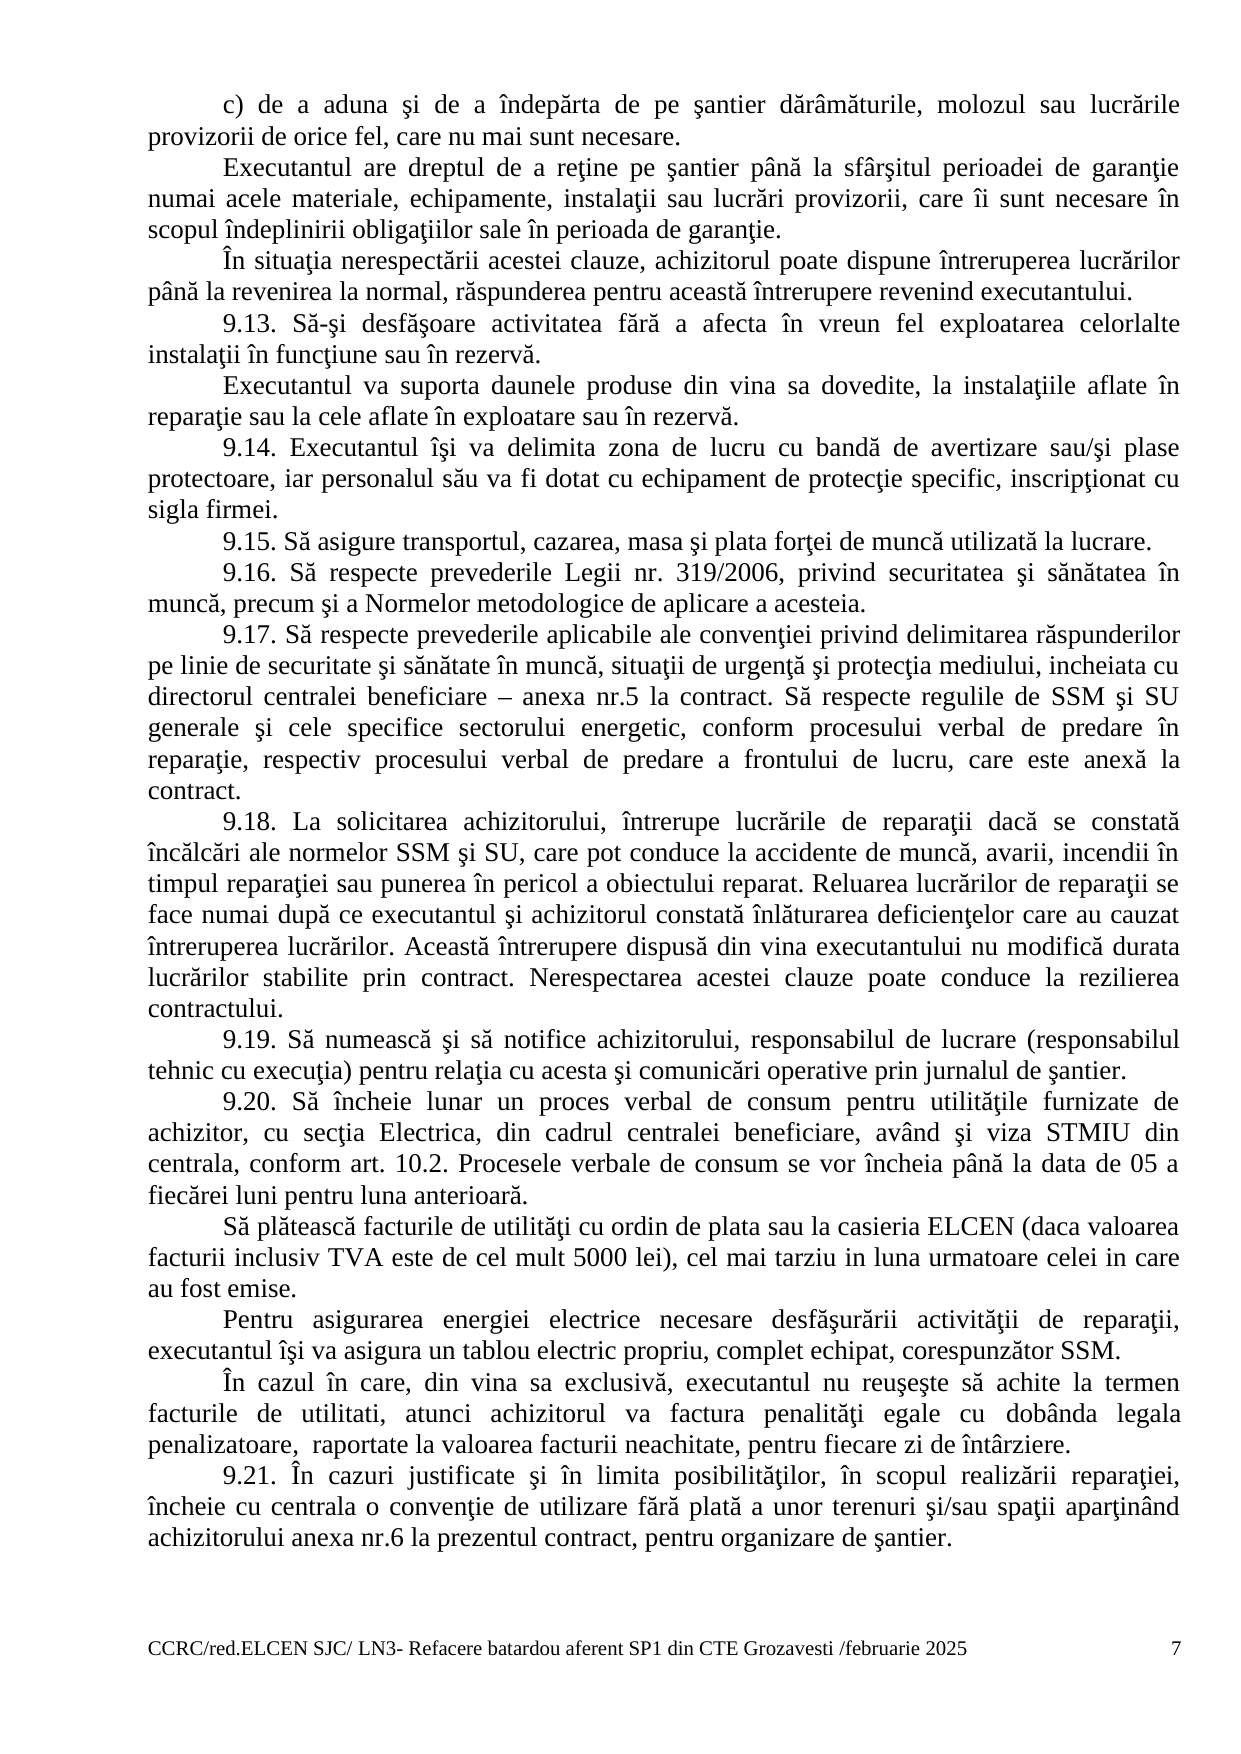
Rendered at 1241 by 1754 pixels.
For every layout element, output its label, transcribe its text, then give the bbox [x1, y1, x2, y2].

text În cazul în care, din vina sa exclusivă, executantul nu reuşeşte să achite la termen facturile de utilitati, atunci achizitorul va factura penalităţi egale cu dobânda legala penalizatoare, raportate la valoarea facturii neachitate, pentru fiecare zi de întârziere. [148, 1366, 1181, 1459]
text 9.14. Executantul îşi va delimita zona de lucru cu bandă de avertizare sau/şi plase protectoare, iar personalul său va fi dotat cu echipament de protecţie specific, inscripţionat cu sigla firmei. [148, 431, 1181, 525]
text 9.20. Să încheie lunar un proces verbal de consum pentru utilităţile furnizate de achizitor, cu secţia Electrica, din cadrul centralei beneficiare, având şi viza STMIU din centrala, conform art. 10.2. Procesele verbale de consum se vor încheia până la data de 05 a fiecărei luni pentru luna anterioară. [148, 1085, 1181, 1210]
text În situaţia nerespectării acestei clauze, achizitorul poate dispune întreruperea lucrărilor până la revenirea la normal, răspunderea pentru această întrerupere revenind executantului. [148, 244, 1181, 307]
text Executantul are dreptul de a reţine pe şantier până la sfârşitul perioadei de garanţie numai acele materiale, echipamente, instalaţii sau lucrări provizorii, care îi sunt necesare în scopul îndeplinirii obligaţiilor sale în perioada de garanţie. [148, 151, 1181, 244]
text 9.16. Să respecte prevederile Legii nr. 319/2006, privind securitatea şi sănătatea în muncă, precum şi a Normelor metodologice de aplicare a acesteia. [148, 556, 1181, 618]
text 9.18. La solicitarea achizitorului, întrerupe lucrările de reparaţii dacă se constată încălcări ale normelor SSM şi SU, care pot conduce la accidente de muncă, avarii, incendii în timpul reparaţiei sau punerea în pericol a obiectului reparat. Reluarea lucrărilor de reparaţii se face numai după ce executantul şi achizitorul constată înlăturarea deficienţelor care au cauzat întreruperea lucrărilor. Această întrerupere dispusă din vina executantului nu modifică durata lucrărilor stabilite prin contract. Nerespectarea acestei clauze poate conduce la rezilierea contractului. [148, 805, 1181, 1023]
text Să plătească facturile de utilităţi cu ordin de plata sau la casieria ELCEN (daca valoarea facturii inclusiv TVA este de cel mult 5000 lei), cel mai tarziu in luna urmatoare celei in care au fost emise. [148, 1210, 1181, 1303]
text 9.19. Să numească şi să notifice achizitorului, responsabilul de lucrare (responsabilul tehnic cu execuţia) pentru relaţia cu acesta şi comunicări operative prin jurnalul de şantier. [148, 1023, 1181, 1085]
text Pentru asigurarea energiei electrice necesare desfăşurării activităţii de reparaţii, executantul îşi va asigura un tablou electric propriu, complet echipat, corespunzător SSM. [148, 1303, 1181, 1366]
text 9.21. În cazuri justificate şi în limita posibilităţilor, în scopul realizării reparaţiei, încheie cu centrala o convenţie de utilizare fără plată a unor terenuri şi/sau spaţii aparţinând achizitorului anexa nr.6 la prezentul contract, pentru organizare de şantier. [148, 1459, 1181, 1552]
text 9.17. Să respecte prevederile aplicabile ale convenţiei privind delimitarea răspunderilor pe linie de securitate şi sănătate în muncă, situaţii de urgenţă şi protecţia mediului, incheiata cu directorul centralei beneficiare – anexa nr.5 la contract. Să respecte regulile de SSM şi SU generale şi cele specifice sectorului energetic, conform procesului verbal de predare în reparaţie, respectiv procesului verbal de predare a frontului de lucru, care este anexă la contract. [148, 618, 1181, 805]
text 9.13. Să-şi desfăşoare activitatea fără a afecta în vreun fel exploatarea celorlalte instalaţii în funcţiune sau în rezervă. [148, 307, 1181, 369]
text Executantul va suporta daunele produse din vina sa dovedite, la instalaţiile aflate în reparaţie sau la cele aflate în exploatare sau în rezervă. [148, 369, 1181, 431]
text c) de a aduna şi de a îndepărta de pe şantier dărâmăturile, molozul sau lucrările provizorii de orice fel, care nu mai sunt necesare. [148, 89, 1181, 151]
text 9.15. Să asigure transportul, cazarea, masa şi plata forţei de muncă utilizată la lucrare. [148, 525, 1181, 556]
